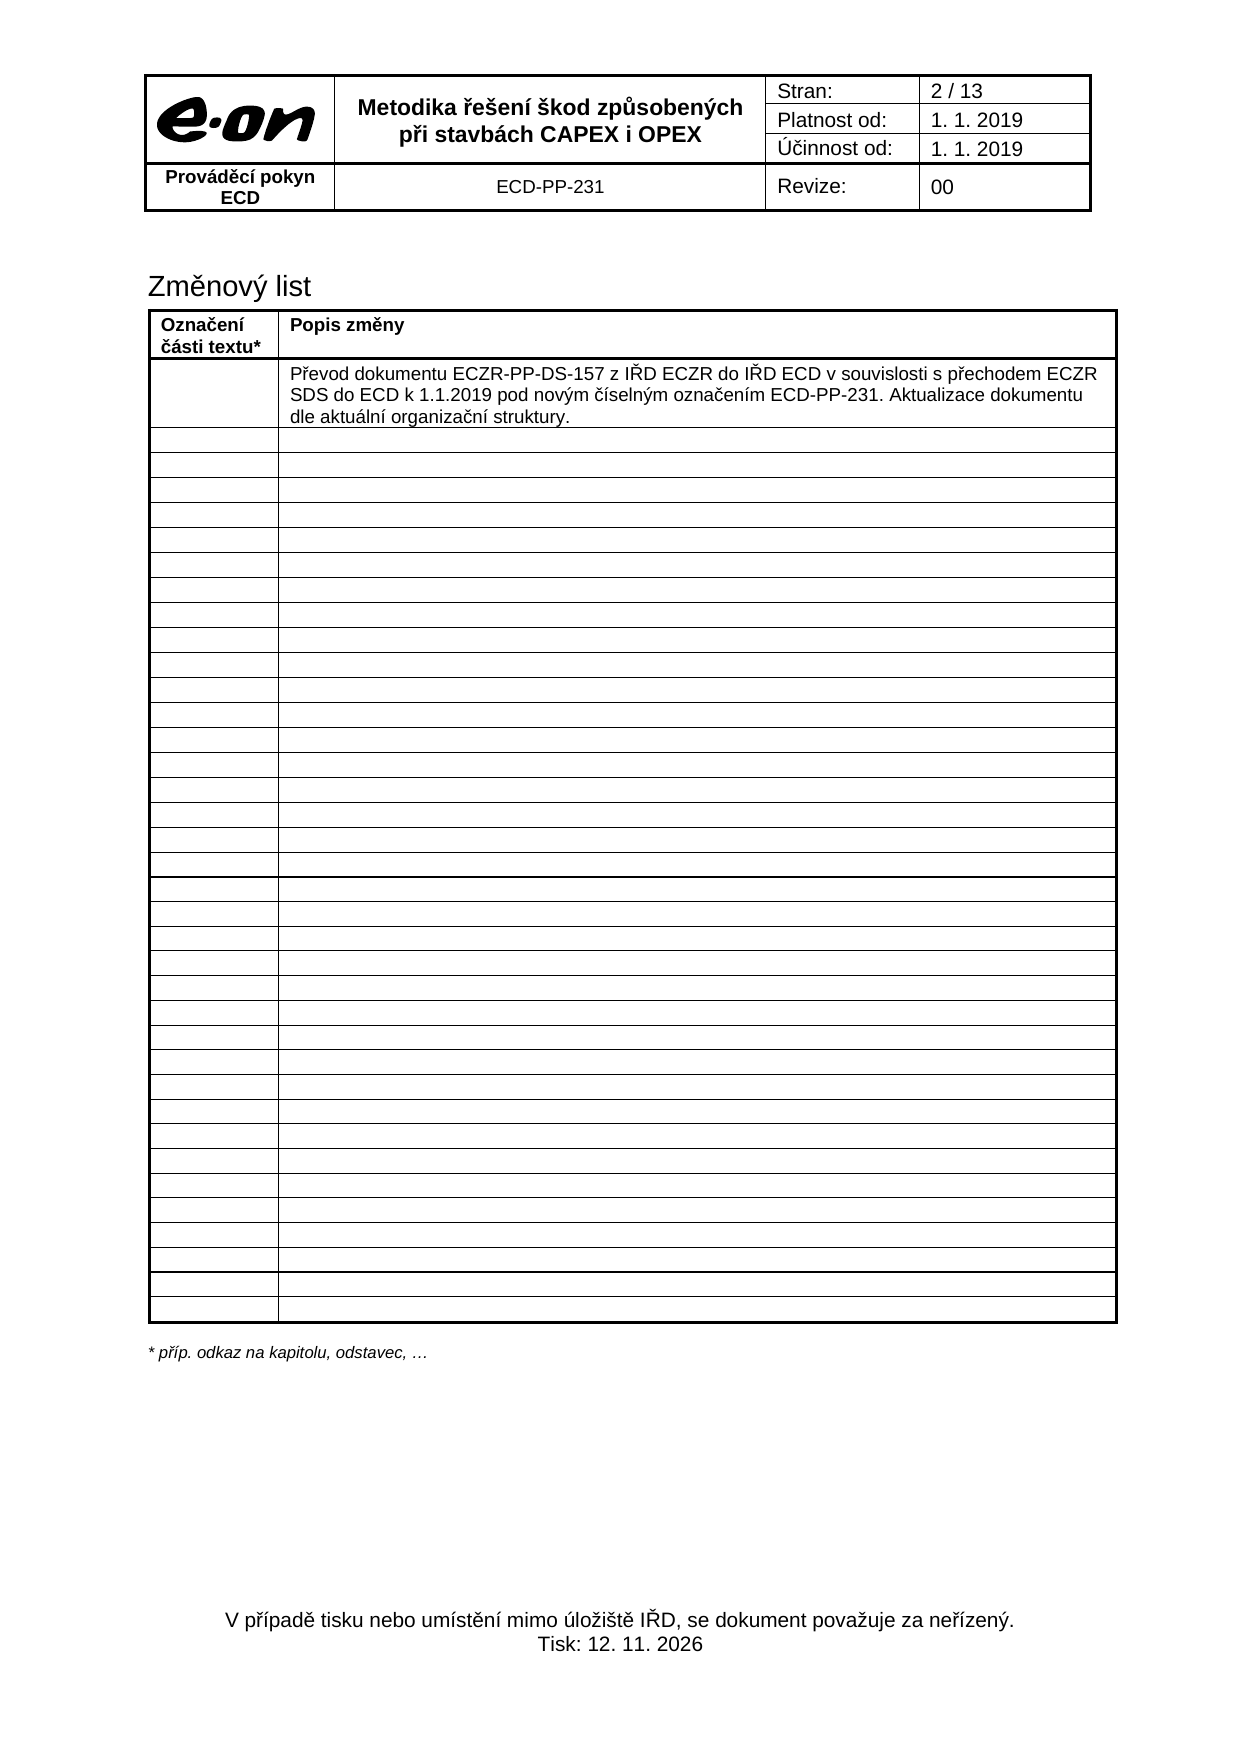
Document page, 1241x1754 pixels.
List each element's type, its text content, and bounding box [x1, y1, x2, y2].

table_cell [151, 528, 278, 552]
table_cell [151, 478, 278, 502]
table_cell [151, 878, 278, 901]
text * příp. odkaz na kapitolu, odstavec, … [148, 1343, 1092, 1362]
table_cell [279, 528, 1115, 552]
table_cell [151, 1050, 278, 1074]
table_cell [151, 1248, 278, 1271]
table_cell [151, 1223, 278, 1247]
table_cell Převod dokumentu ECZR-PP-DS-157 z IŘD ECZR do IŘD ECD v souvislosti s přechodem ECZR SDS do ECD k 1.1.2019 pod novým číselným označením ECD-PP-231. Aktualizace dokumentu dle aktuální organizační struktury. [279, 360, 1115, 427]
text Změnový list [148, 269, 1092, 302]
table_header Označení části textu* [151, 312, 278, 357]
table_cell [151, 1198, 278, 1222]
table_cell [279, 778, 1115, 802]
table_cell [279, 453, 1115, 477]
table_cell [279, 603, 1115, 627]
table_cell [279, 753, 1115, 777]
table_cell [151, 1297, 278, 1321]
table_cell [279, 1297, 1115, 1321]
table_cell [279, 878, 1115, 901]
table_cell [151, 1075, 278, 1098]
table_cell [151, 503, 278, 527]
table_cell [151, 1124, 278, 1148]
table_cell [279, 1198, 1115, 1222]
table_cell [279, 853, 1115, 876]
table_cell [279, 703, 1115, 727]
table_cell [151, 828, 278, 852]
table_cell [151, 428, 278, 452]
table_cell [279, 976, 1115, 1000]
table_cell [279, 1001, 1115, 1024]
table_cell [279, 628, 1115, 652]
table_cell [151, 902, 278, 926]
table_cell [151, 1149, 278, 1173]
table_cell [151, 360, 278, 427]
table_cell [151, 578, 278, 602]
table_cell [279, 1050, 1115, 1074]
table_cell [279, 1075, 1115, 1098]
table_cell [279, 1248, 1115, 1271]
table_cell [151, 678, 278, 702]
table_cell [151, 853, 278, 876]
table_cell [279, 728, 1115, 752]
table_cell [151, 778, 278, 802]
table_cell [279, 1174, 1115, 1197]
table_cell [279, 553, 1115, 577]
table_cell [279, 951, 1115, 975]
table_cell [151, 453, 278, 477]
table_cell [279, 1223, 1115, 1247]
table_cell [279, 828, 1115, 852]
table_cell [151, 1273, 278, 1296]
table_cell [151, 553, 278, 577]
table_cell [279, 1100, 1115, 1123]
table_cell [279, 1124, 1115, 1148]
table_cell [279, 902, 1115, 926]
table_cell [279, 1273, 1115, 1296]
table_cell [151, 927, 278, 950]
table_cell [151, 653, 278, 677]
table_cell [279, 803, 1115, 827]
table_cell [151, 628, 278, 652]
table_cell [151, 603, 278, 627]
table_cell [279, 1149, 1115, 1173]
table_cell [279, 428, 1115, 452]
table_cell [279, 478, 1115, 502]
table_cell [279, 678, 1115, 702]
table_cell [151, 951, 278, 975]
table_cell [151, 1100, 278, 1123]
table_header Popis změny [279, 312, 1115, 357]
table_cell [279, 1026, 1115, 1049]
table_cell [151, 753, 278, 777]
table_cell [151, 703, 278, 727]
table_cell [279, 927, 1115, 950]
table_cell [279, 653, 1115, 677]
table_cell [279, 503, 1115, 527]
table_cell [151, 1001, 278, 1024]
table_cell [151, 1026, 278, 1049]
table_cell [151, 728, 278, 752]
table_cell [151, 803, 278, 827]
table_cell [279, 578, 1115, 602]
table_cell [151, 976, 278, 1000]
table_cell [151, 1174, 278, 1197]
